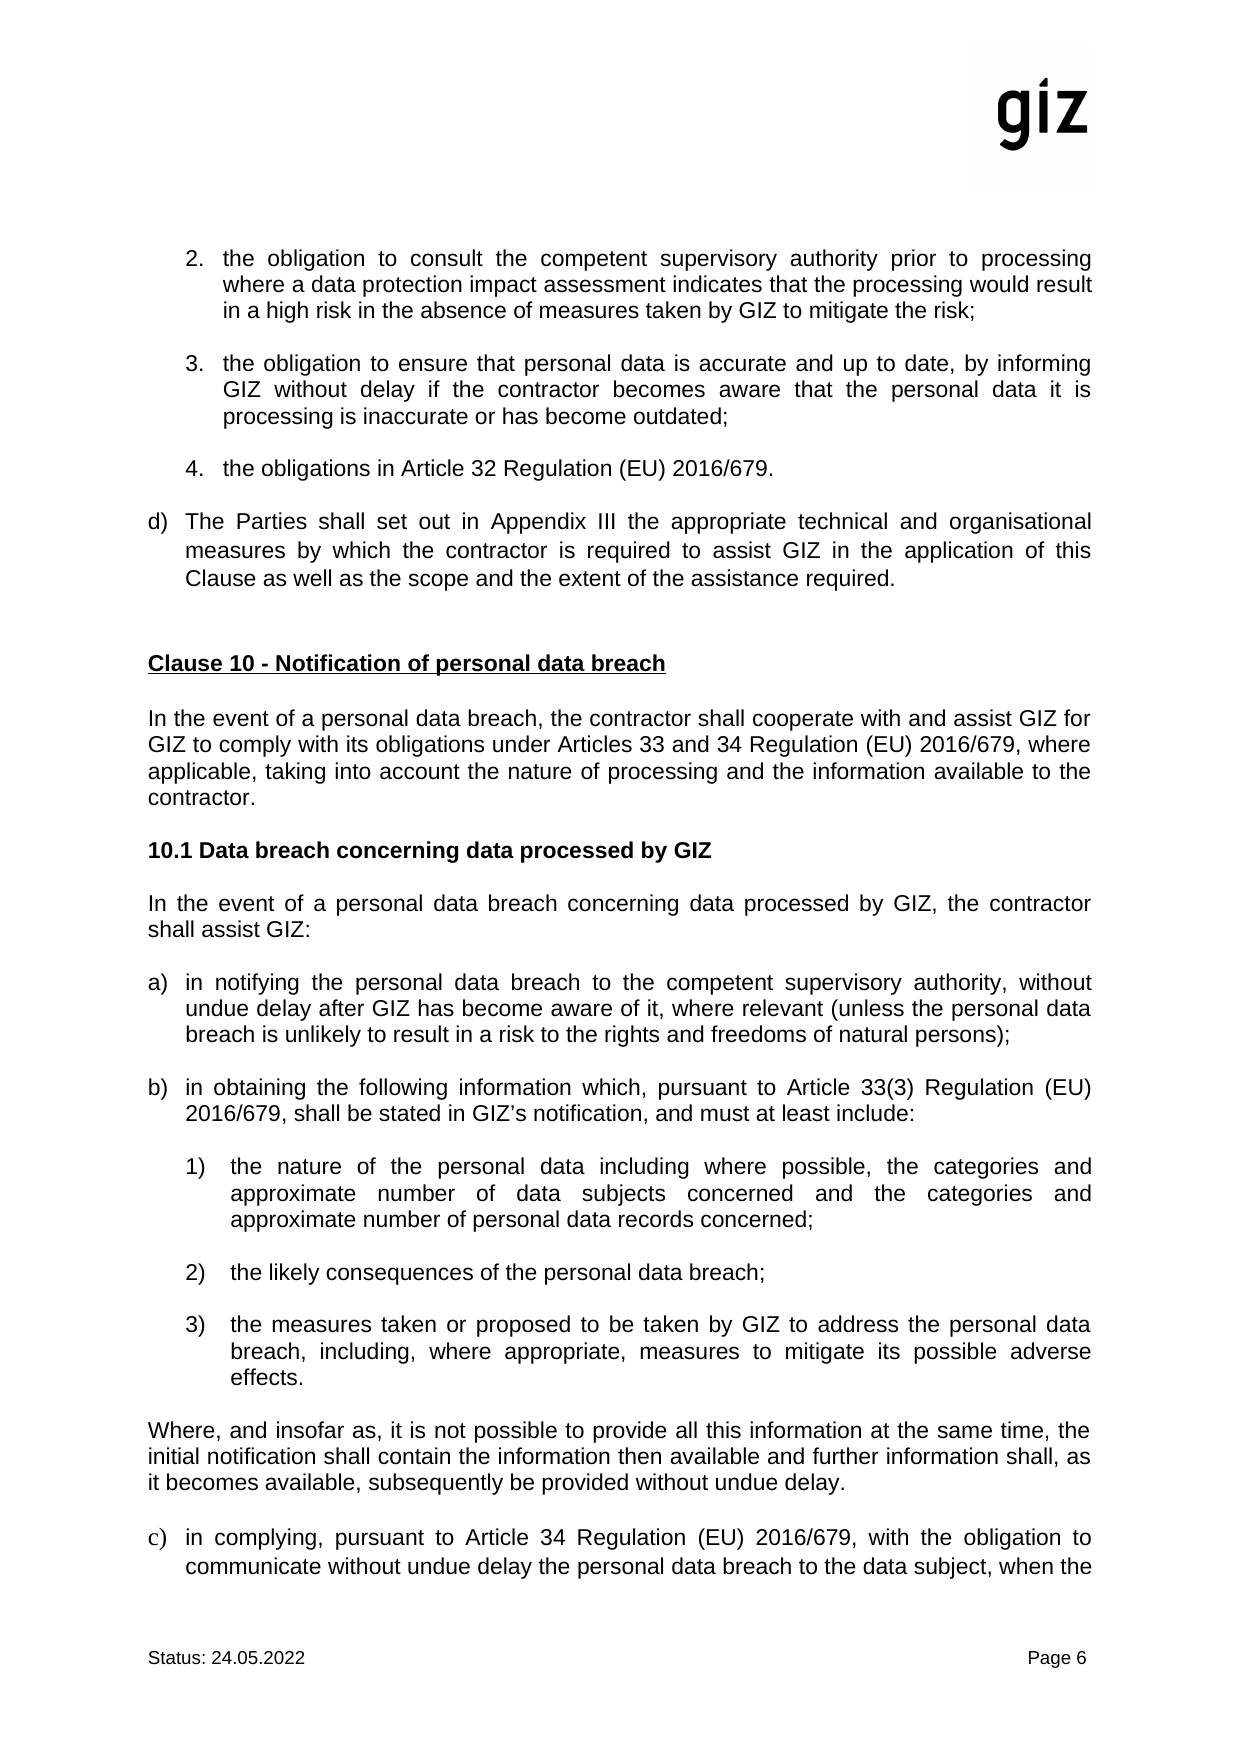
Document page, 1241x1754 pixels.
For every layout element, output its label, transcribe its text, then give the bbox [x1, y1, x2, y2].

list in notifying the personal data breach to the competent supervisory authority, without undue delay after GIZ has become aware of it, where relevant (unless the personal data breach is unlikely to result in a risk to the rights and freedoms of natural persons); [148, 969, 1092, 1048]
list the obligation to consult the competent supervisory authority prior to processing where a data protection impact assessment indicates that the processing would result in a high risk in the absence of measures taken by GIZ to mitigate the risk; [185, 244, 1092, 324]
list the obligations in Article 32 Regulation (EU) 2016/679. [185, 455, 1092, 482]
text Where, and insofar as, it is not possible to provide all this information at the same time, the initial notification shall contain the information then available and further information shall, as it becomes available, subsequently be provided without undue delay. [148, 1417, 1092, 1496]
text 10.1 Data breach concerning data processed by GIZ [148, 837, 1092, 863]
list the nature of the personal data including where possible, the categories and approximate number of data subjects concerned and the categories and approximate number of personal data records concerned; [185, 1153, 1092, 1232]
picture [968, 44, 1093, 192]
list in obtaining the following information which, pursuant to Article 33(3) Regulation (EU) 2016/679, shall be stated in GIZ’s notification, and must at least include: [148, 1074, 1092, 1127]
list the measures taken or proposed to be taken by GIZ to address the personal data breach, including, where appropriate, measures to mitigate its possible adverse effects. [185, 1311, 1092, 1390]
text In the event of a personal data breach concerning data processed by GIZ, the contractor shall assist GIZ: [148, 889, 1092, 942]
list the obligation to ensure that personal data is accurate and up to date, by informing GIZ without delay if the contractor becomes aware that the personal data it is processing is inaccurate or has become outdated; [185, 350, 1092, 429]
list the likely consequences of the personal data breach; [185, 1258, 1092, 1285]
list The Parties shall set out in Appendix III the appropriate technical and organisational measures by which the contractor is required to assist GIZ in the application of this Clause as well as the scope and the extent of the assistance required. [148, 508, 1092, 591]
text In the event of a personal data breach, the contractor shall cooperate with and assist GIZ for GIZ to comply with its obligations under Articles 33 and 34 Regulation (EU) 2016/679, where applicable, taking into account the nature of processing and the information available to the contractor. [148, 705, 1092, 811]
text Clause 10 - Notification of personal data breach [148, 593, 1092, 677]
